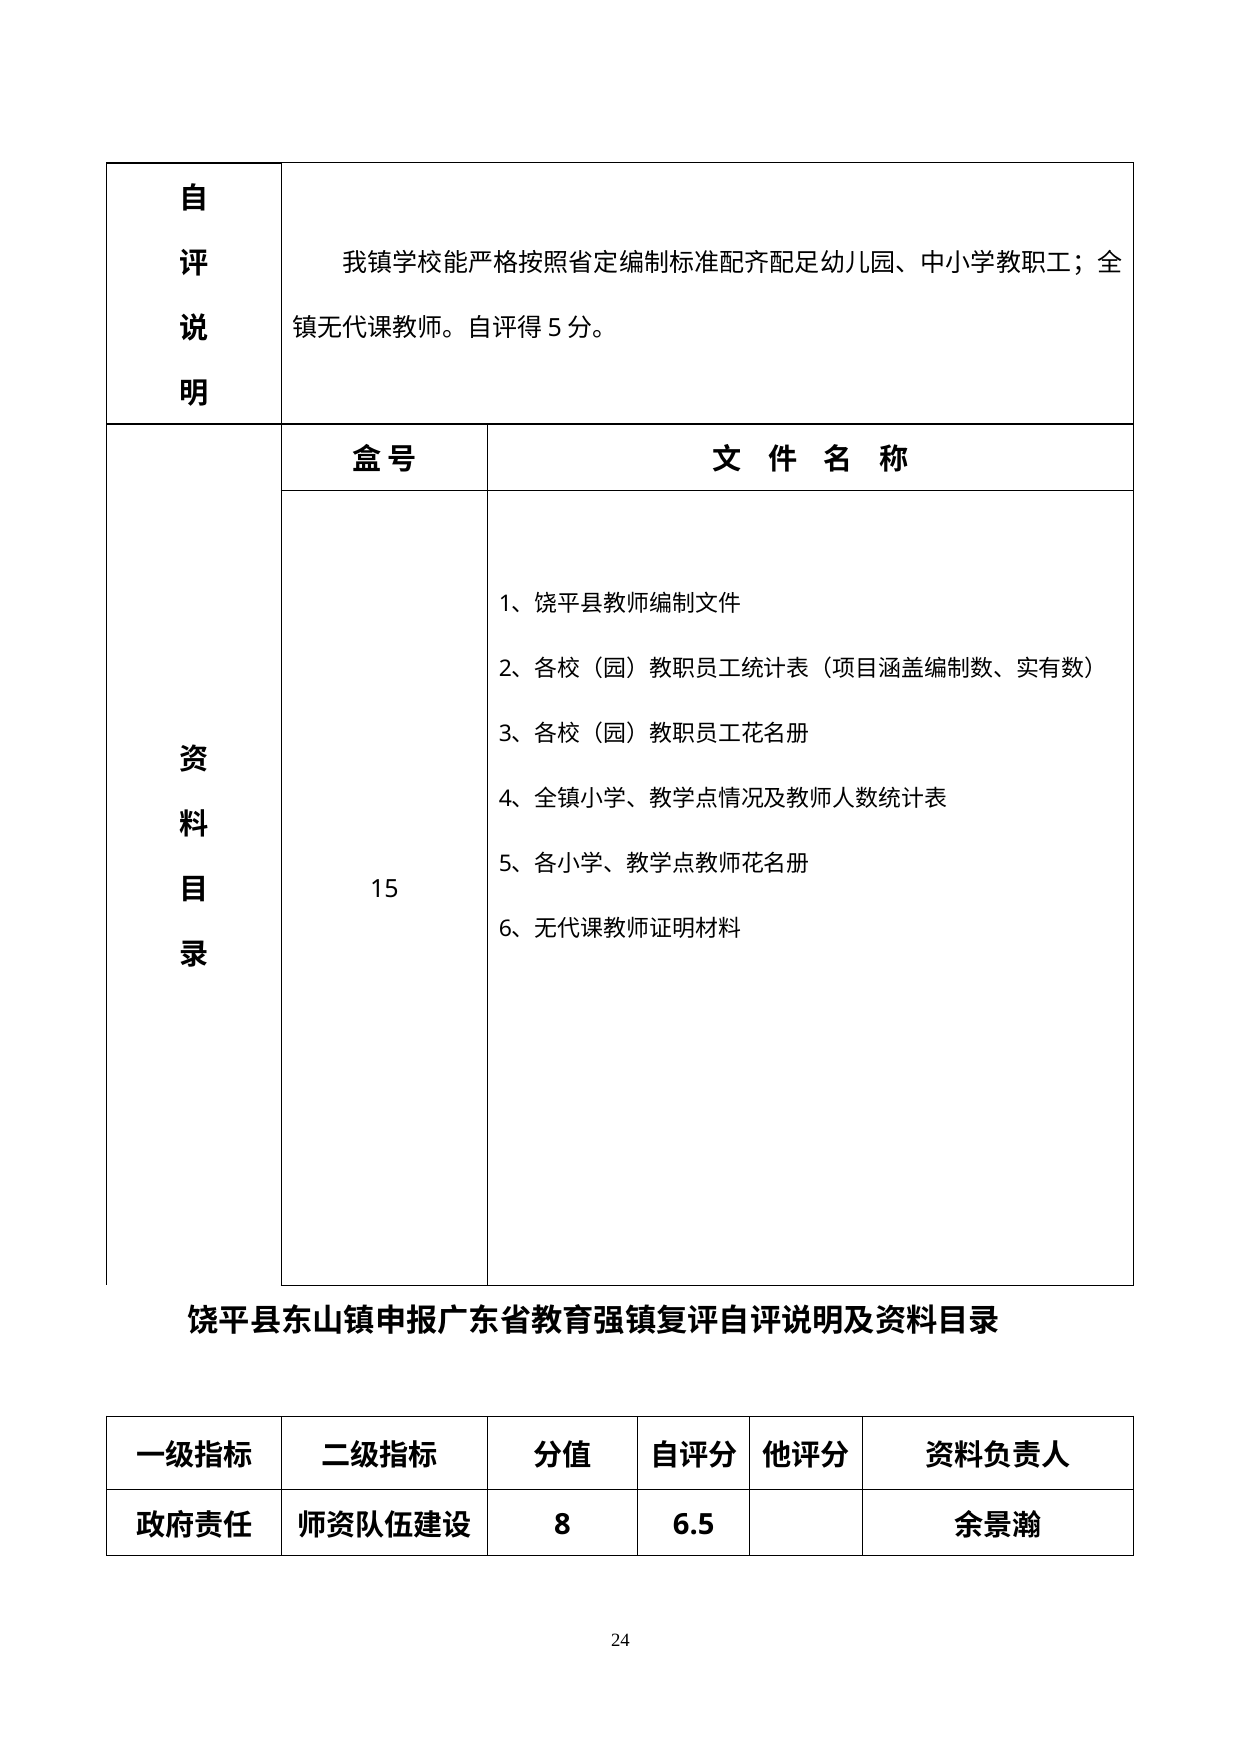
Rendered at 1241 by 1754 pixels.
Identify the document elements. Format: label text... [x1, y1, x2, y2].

table_cell 盒 号 [282, 425, 487, 489]
table_cell 8 [488, 1490, 637, 1555]
table_cell 文 件 名 称 [488, 425, 1133, 489]
table_cell 我镇学校能严格按照省定编制标准配齐配足幼儿园、中小学教职工；全镇无代课教师。自评得5分。 [282, 163, 1133, 423]
table_header 二级指标 [282, 1417, 487, 1489]
table_cell 15 [282, 491, 487, 1284]
text 饶平县东山镇申报广东省教育强镇复评自评说明及资料目录 [187, 1286, 1053, 1351]
table_cell 政府责任 [107, 1490, 281, 1555]
table_header 一级指标 [107, 1417, 281, 1489]
table_cell 自 评 说 明 [107, 164, 281, 423]
table_header 分值 [488, 1417, 637, 1489]
table_cell 余景瀚 [863, 1490, 1133, 1555]
table_header 自评分 [638, 1417, 749, 1489]
table_cell 6.5 [638, 1490, 749, 1555]
table_cell 师资队伍建设 [282, 1490, 487, 1555]
table_header 资料负责人 [863, 1417, 1133, 1489]
table_cell 1、饶平县教师编制文件 2、各校（园）教职员工统计表（项目涵盖编制数、实有数） 3、各校（园）教职员工花名册 4、全镇小学、教学点情况及教师人数统计表 5、各小学、教学点教师花名册 6、无代课教师证明材料 [488, 491, 1133, 1284]
table_header 他评分 [750, 1417, 862, 1489]
table_cell [750, 1490, 862, 1555]
table_cell 资 料 目 录 [107, 425, 281, 1284]
